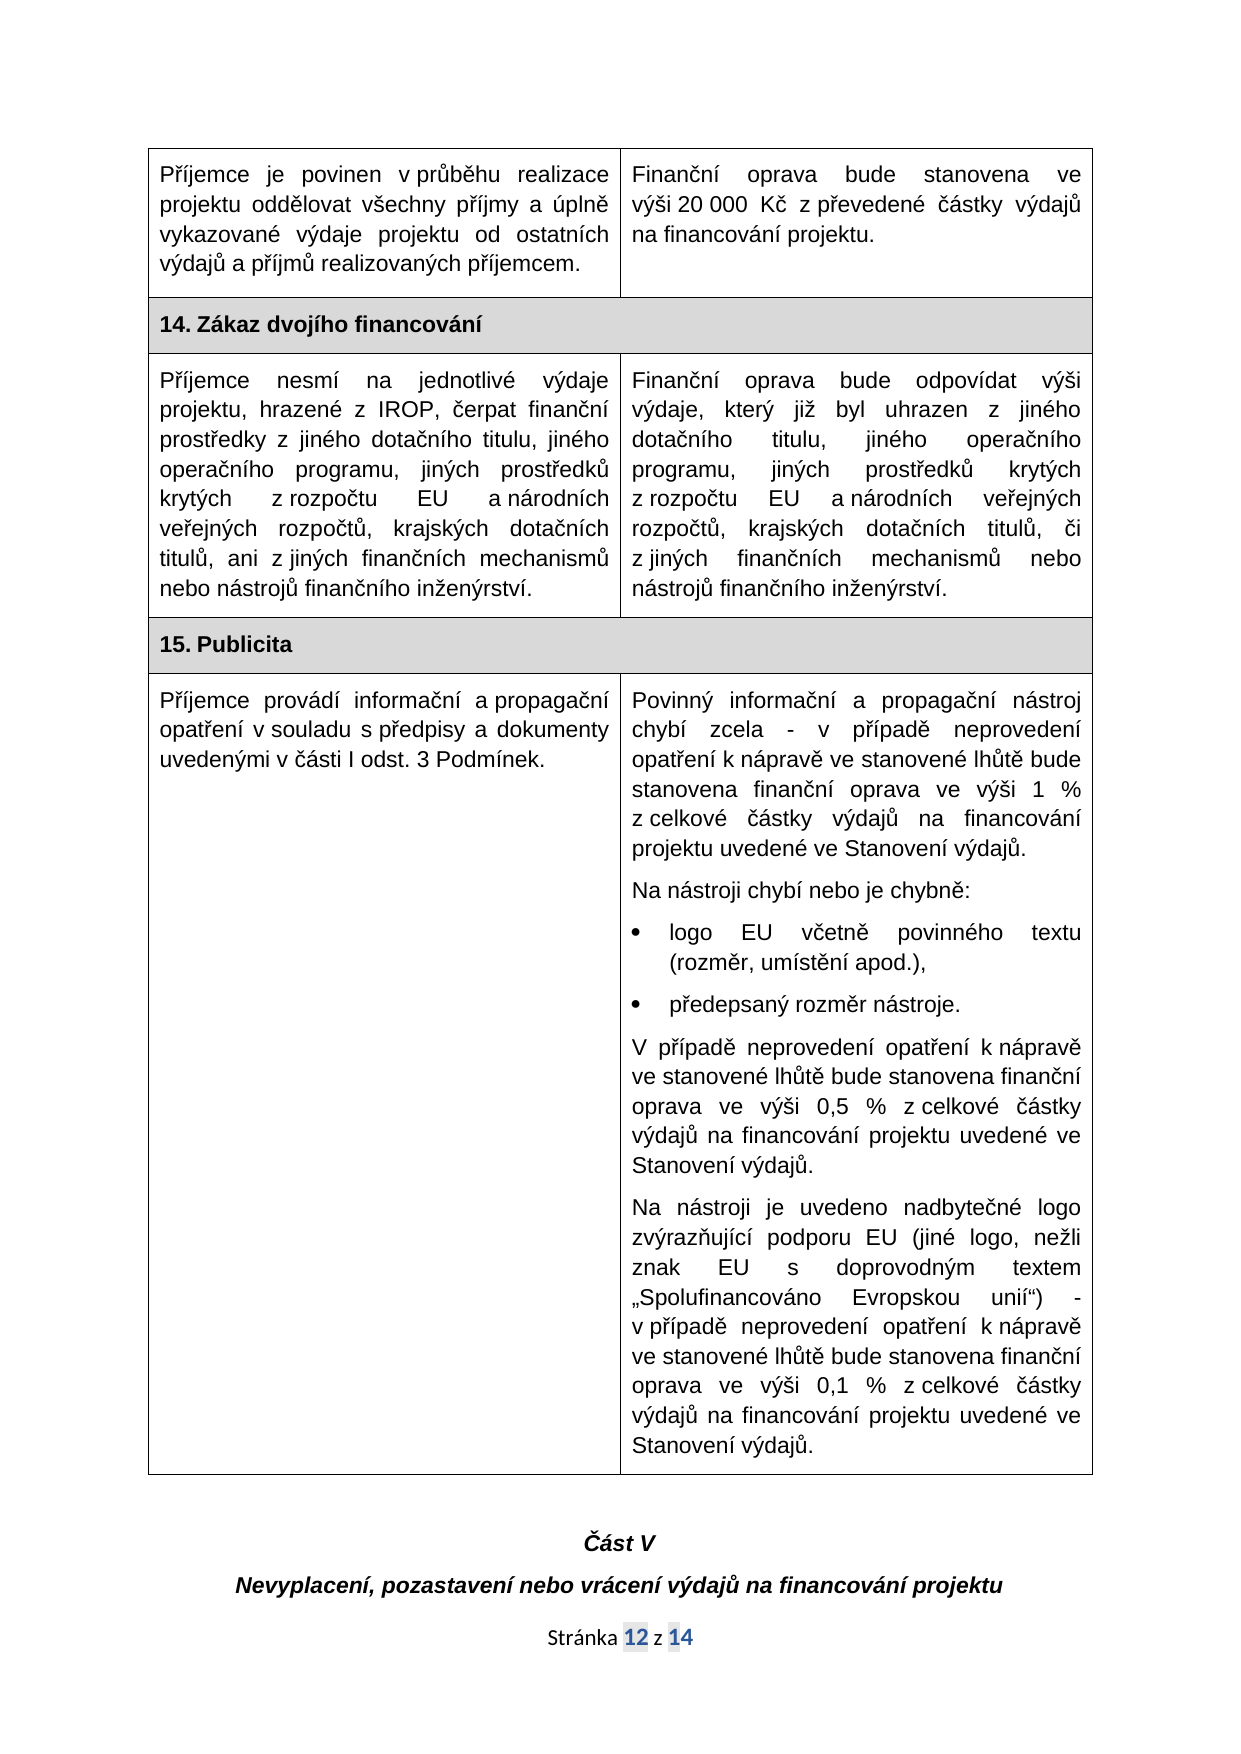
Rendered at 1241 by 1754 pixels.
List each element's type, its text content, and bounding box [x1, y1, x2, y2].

table_cell Publicita [149, 618, 1092, 673]
table_cell Příjemce provádí informační a propagační opatření v souladu s předpisy a dokumenty uvedenými v části I odst. 3 Podmínek. [149, 674, 620, 1474]
table_cell Finanční oprava bude stanovena ve výši 20 000 Kč z převedené částky výdajů na financování projektu. [621, 149, 1092, 297]
table_cell Příjemce nesmí na jednotlivé výdaje projektu, hrazené z IROP, čerpat finanční prostředky z jiného dotačního titulu, jiného operačního programu, jiných prostředků krytých z rozpočtu EU a národních veřejných rozpočtů, krajských dotačních titulů, ani z jiných finančních mechanismů nebo nástrojů finančního inženýrství. [149, 354, 620, 617]
subtitle Část V [148, 1530, 1093, 1556]
table_cell Zákaz dvojího financování [149, 298, 1092, 353]
subtitle Nevyplacení, pozastavení nebo vrácení výdajů na financování projektu [148, 1572, 1093, 1599]
table_cell Finanční oprava bude odpovídat výši výdaje, který již byl uhrazen z jiného dotačního titulu, jiného operačního programu, jiných prostředků krytých z rozpočtu EU a národních veřejných rozpočtů, krajských dotačních titulů, či z jiných finančních mechanismů nebo nástrojů finančního inženýrství. [621, 354, 1092, 617]
table_cell Povinný informační a propagační nástroj chybí zcela - v případě neprovedení opatření k nápravě ve stanovené lhůtě bude stanovena finanční oprava ve výši 1 % z celkové částky výdajů na financování projektu uvedené ve Stanovení výdajů. Na nástroji chybí nebo je chybně: logo EU včetně povinného textu (rozměr, umístění apod.), předepsaný rozměr nástroje. V případě neprovedení opatření k nápravě ve stanovené lhůtě bude stanovena finanční oprava ve výši 0,5 % z celkové částky výdajů na financování projektu uvedené ve Stanovení výdajů. Na nástroji je uvedeno nadbytečné logo zvýrazňující podporu EU (jiné logo, nežli znak EU s doprovodným textem „Spolufinancováno Evropskou unií“) - v případě neprovedení opatření k nápravě ve stanovené lhůtě bude stanovena finanční oprava ve výši 0,1 % z celkové částky výdajů na financování projektu uvedené ve Stanovení výdajů. [621, 674, 1092, 1474]
table_cell Příjemce je povinen v průběhu realizace projektu oddělovat všechny příjmy a úplně vykazované výdaje projektu od ostatních výdajů a příjmů realizovaných příjemcem. [149, 149, 620, 297]
